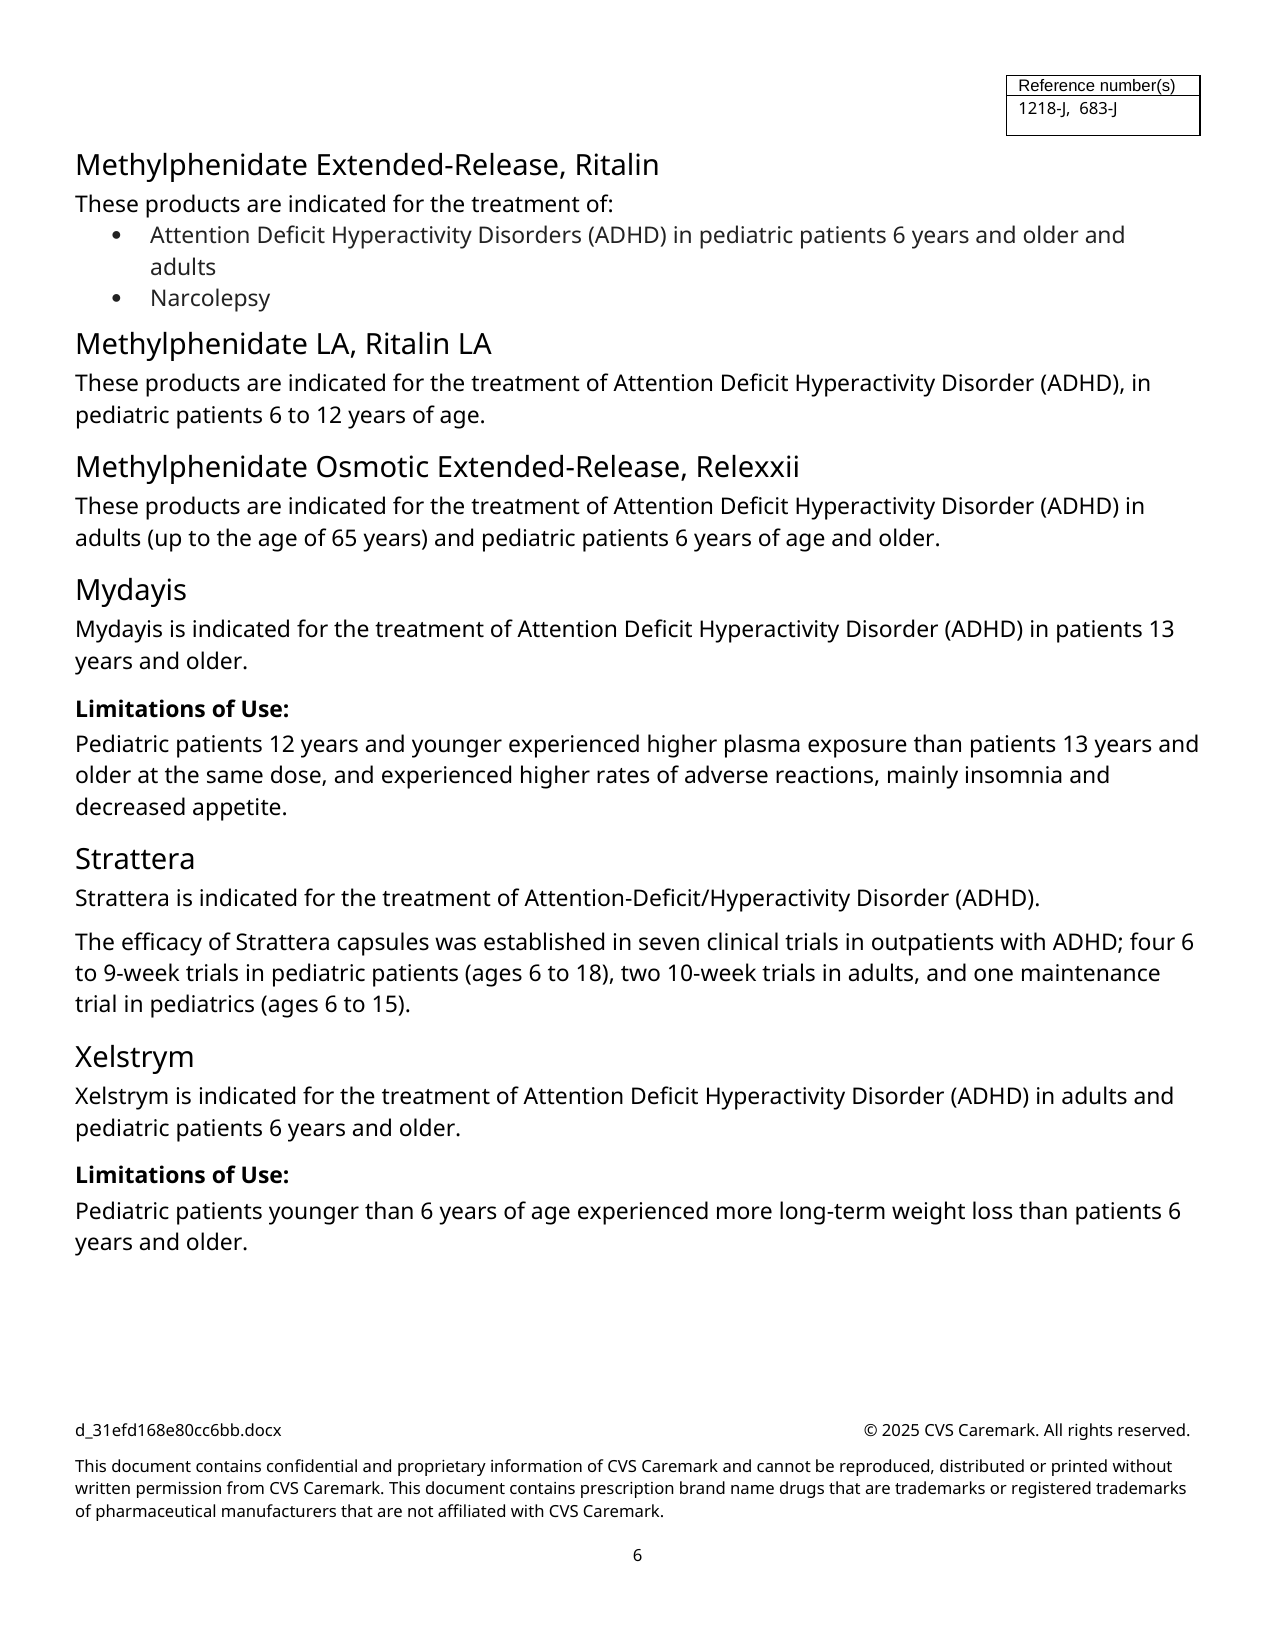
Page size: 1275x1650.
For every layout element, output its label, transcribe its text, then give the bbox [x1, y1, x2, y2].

subtitle Limitations of Use: [75, 1159, 1200, 1191]
subtitle Strattera [75, 838, 1200, 878]
subtitle Methylphenidate LA, Ritalin LA [75, 323, 1200, 363]
list Attention Deficit Hyperactivity Disorders (ADHD) in pediatric patients 6 years and older and adults [112, 219, 1161, 282]
text Xelstrym is indicated for the treatment of Attention Deficit Hyperactivity Disorder (ADHD) in adults and pediatric patients 6 years and older. [75, 1080, 1200, 1143]
text Strattera is indicated for the treatment of Attention-Deficit/Hyperactivity Disorder (ADHD). [75, 882, 1200, 913]
subtitle Limitations of Use: [75, 692, 1200, 724]
text Pediatric patients younger than 6 years of age experienced more long-term weight loss than patients 6 years and older. [75, 1195, 1200, 1257]
subtitle Methylphenidate Extended-Release, Ritalin [75, 144, 1200, 184]
text These products are indicated for the treatment of Attention Deficit Hyperactivity Disorder (ADHD) in adults (up to the age of 65 years) and pediatric patients 6 years of age and older. [75, 490, 1200, 553]
text These products are indicated for the treatment of: [75, 188, 1200, 219]
text Mydayis is indicated for the treatment of Attention Deficit Hyperactivity Disorder (ADHD) in patients 13 years and older. [75, 613, 1200, 676]
text Pediatric patients 12 years and younger experienced higher plasma exposure than patients 13 years and older at the same dose, and experienced higher rates of adverse reactions, mainly insomnia and decreased appetite. [75, 728, 1200, 822]
subtitle Xelstrym [75, 1036, 1200, 1076]
text These products are indicated for the treatment of Attention Deficit Hyperactivity Disorder (ADHD), in pediatric patients 6 to 12 years of age. [75, 367, 1200, 430]
list Narcolepsy [112, 282, 1161, 313]
subtitle Methylphenidate Osmotic Extended-Release, Relexxii [75, 446, 1200, 486]
text The efficacy of Strattera capsules was established in seven clinical trials in outpatients with ADHD; four 6 to 9-week trials in pediatric patients (ages 6 to 18), two 10-week trials in adults, and one maintenance trial in pediatrics (ages 6 to 15). [75, 926, 1200, 1020]
subtitle Mydayis [75, 569, 1200, 609]
